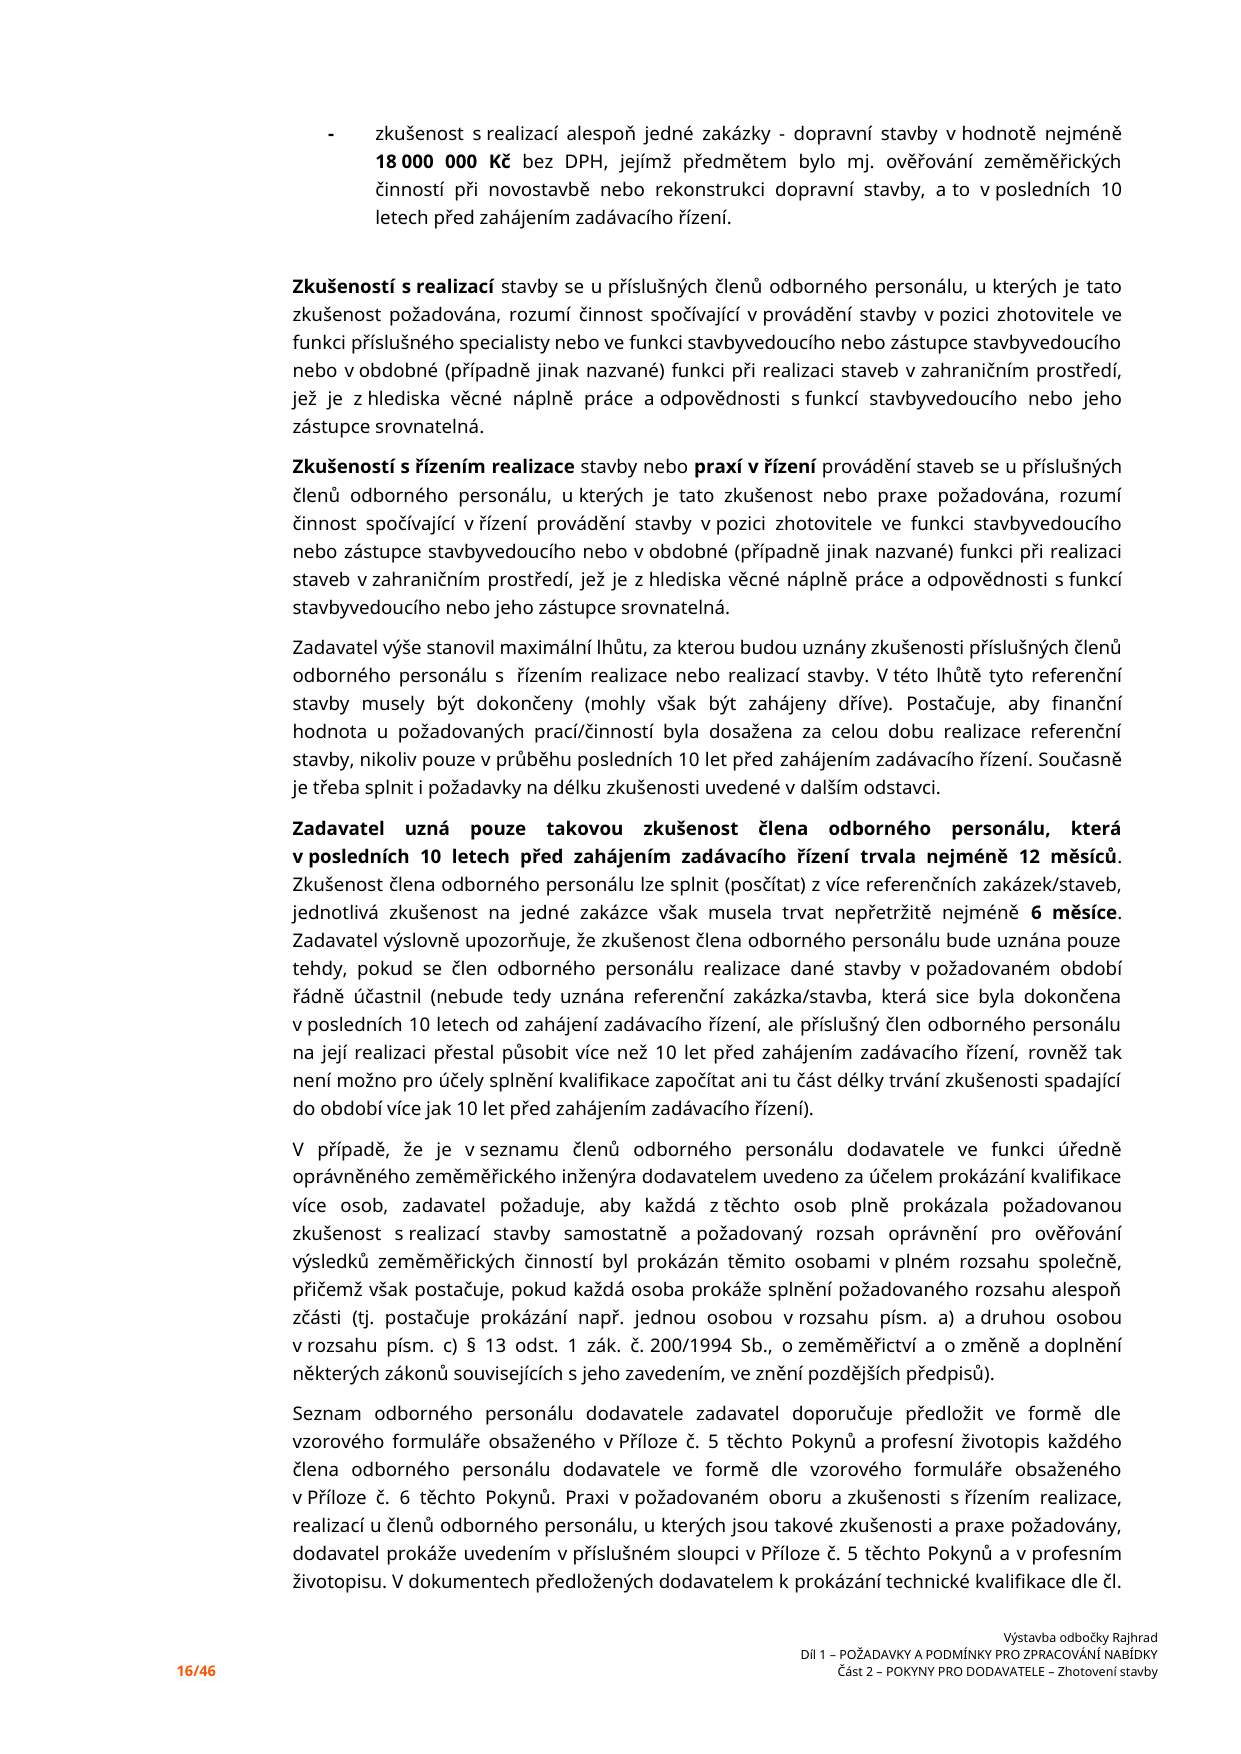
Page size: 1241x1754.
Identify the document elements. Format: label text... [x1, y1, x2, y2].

text Zadavatel výše stanovil maximální lhůtu, za kterou budou uznány zkušenosti příslušných členů odborného personálu s řízením realizace nebo realizací stavby. V této lhůtě tyto referenční stavby musely být dokončeny (mohly však být zahájeny dříve). Postačuje, aby finanční hodnota u požadovaných prací/činností byla dosažena za celou dobu realizace referenční stavby, nikoliv pouze v průběhu posledních 10 let před zahájením zadávacího řízení. Současně je třeba splnit i požadavky na délku zkušenosti uvedené v dalším odstavci. [292, 634, 1122, 800]
text zkušenost s realizací alespoň jedné zakázky - dopravní stavby v hodnotě nejméně 18 000 000 Kč bez DPH, jejímž předmětem bylo mj. ověřování zeměměřických činností při novostavbě nebo rekonstrukci dopravní stavby, a to v posledních 10 letech před zahájením zadávacího řízení. [328, 121, 1122, 230]
text Zadavatel uzná pouze takovou zkušenost člena odborného personálu, která v posledních 10 letech před zahájením zadávacího řízení trvala nejméně 12 měsíců. Zkušenost člena odborného personálu lze splnit (posčítat) z více referenčních zakázek/staveb, jednotlivá zkušenost na jedné zakázce však musela trvat nepřetržitě nejméně 6 měsíce. Zadavatel výslovně upozorňuje, že zkušenost člena odborného personálu bude uznána pouze tehdy, pokud se člen odborného personálu realizace dané stavby v požadovaném období řádně účastnil (nebude tedy uznána referenční zakázka/stavba, která sice byla dokončena v posledních 10 letech od zahájení zadávacího řízení, ale příslušný člen odborného personálu na její realizaci přestal působit více než 10 let před zahájením zadávacího řízení, rovněž tak není možno pro účely splnění kvalifikace započítat ani tu část délky trvání zkušenosti spadající do období více jak 10 let před zahájením zadávacího řízení). [292, 815, 1122, 1121]
text Zkušeností s realizací stavby se u příslušných členů odborného personálu, u kterých je tato zkušenost požadována, rozumí činnost spočívající v provádění stavby v pozici zhotovitele ve funkci příslušného specialisty nebo ve funkci stavbyvedoucího nebo zástupce stavbyvedoucího nebo v obdobné (případně jinak nazvané) funkci při realizaci staveb v zahraničním prostředí, jež je z hlediska věcné náplně práce a odpovědnosti s funkcí stavbyvedoucího nebo jeho zástupce srovnatelná. [292, 273, 1122, 439]
text Zkušeností s řízením realizace stavby nebo praxí v řízení provádění staveb se u příslušných členů odborného personálu, u kterých je tato zkušenost nebo praxe požadována, rozumí činnost spočívající v řízení provádění stavby v pozici zhotovitele ve funkci stavbyvedoucího nebo zástupce stavbyvedoucího nebo v obdobné (případně jinak nazvané) funkci při realizaci staveb v zahraničním prostředí, jež je z hlediska věcné náplně práce a odpovědnosti s funkcí stavbyvedoucího nebo jeho zástupce srovnatelná. [292, 454, 1122, 619]
text V případě, že je v seznamu členů odborného personálu dodavatele ve funkci úředně oprávněného zeměměřického inženýra dodavatelem uvedeno za účelem prokázání kvalifikace více osob, zadavatel požaduje, aby každá z těchto osob plně prokázala požadovanou zkušenost s realizací stavby samostatně a požadovaný rozsah oprávnění pro ověřování výsledků zeměměřických činností byl prokázán těmito osobami v plném rozsahu společně, přičemž však postačuje, pokud každá osoba prokáže splnění požadovaného rozsahu alespoň zčásti (tj. postačuje prokázání např. jednou osobou v rozsahu písm. a) a druhou osobou v rozsahu písm. c) § 13 odst. 1 zák. č. 200/1994 Sb., o zeměměřictví a o změně a doplnění některých zákonů souvisejících s jeho zavedením, ve znění pozdějších předpisů). [292, 1136, 1122, 1386]
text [292, 1401, 1122, 1594]
